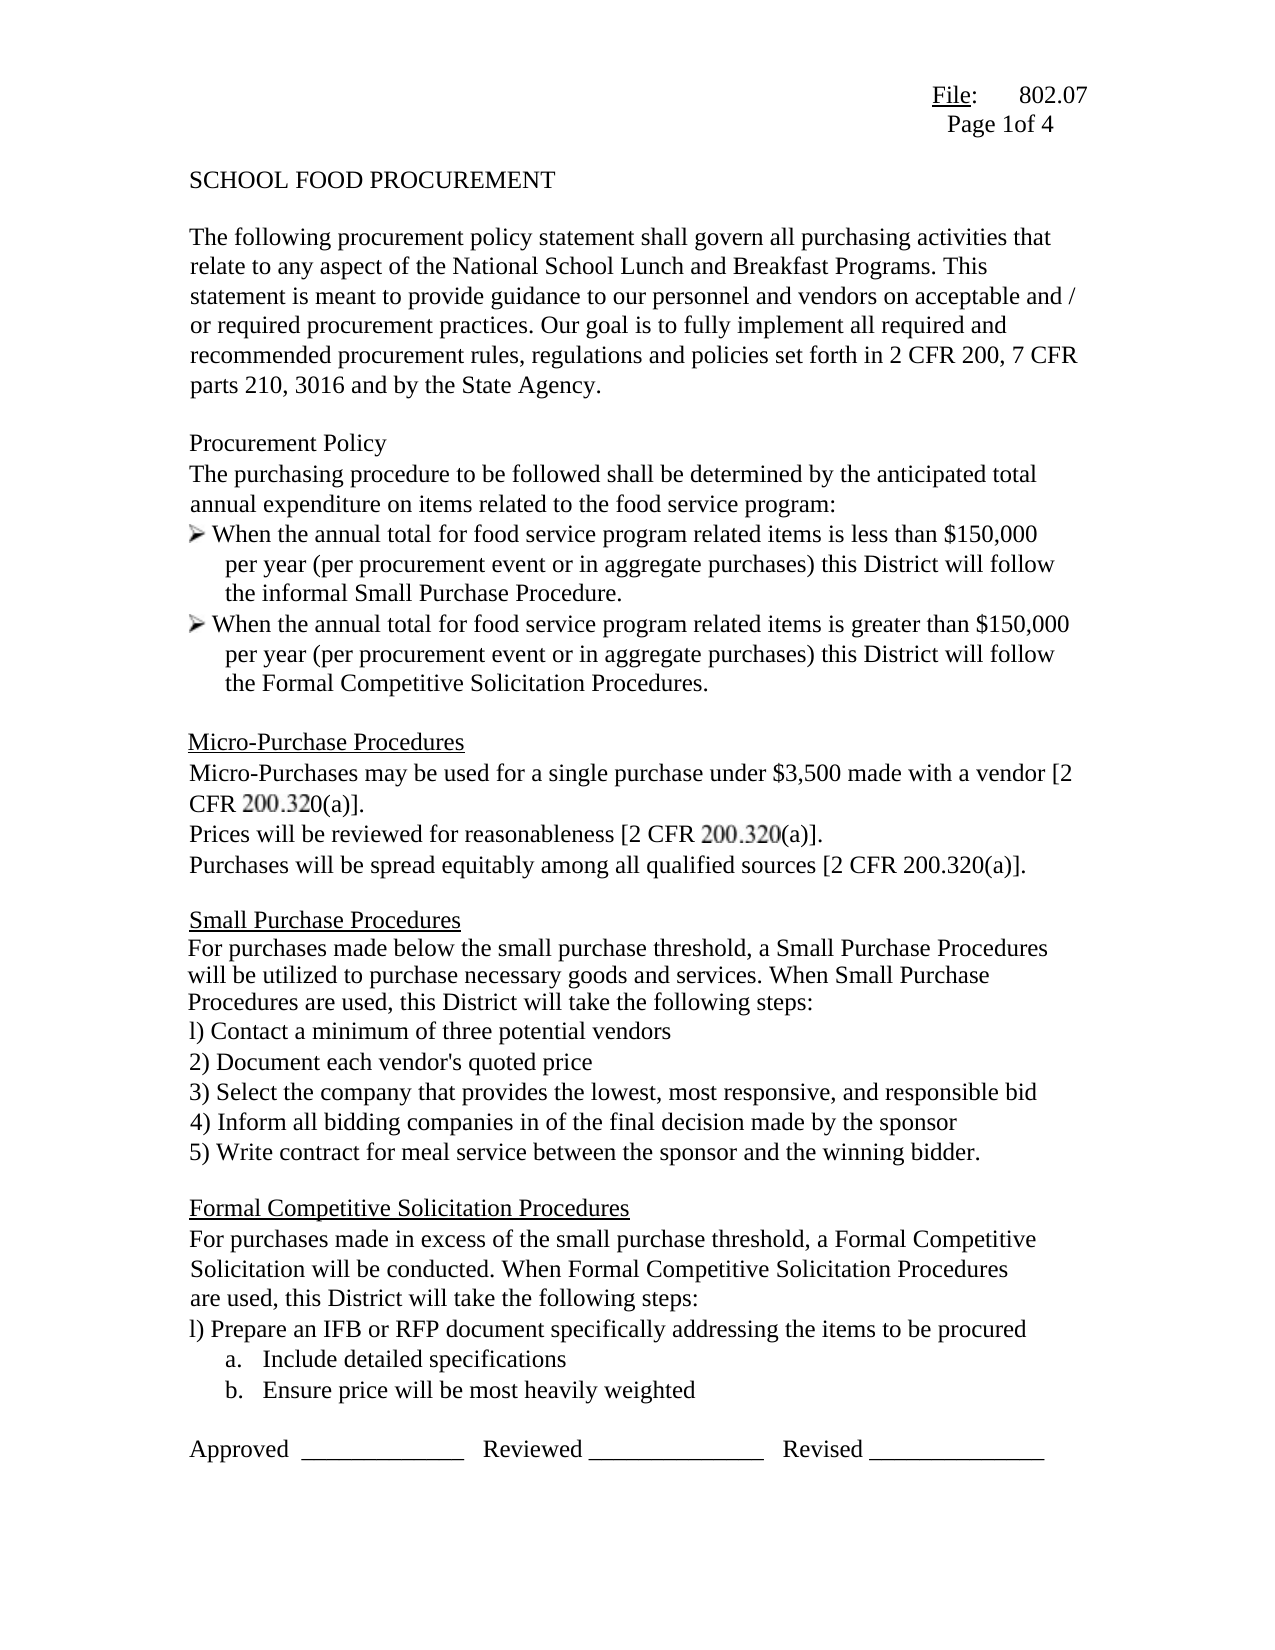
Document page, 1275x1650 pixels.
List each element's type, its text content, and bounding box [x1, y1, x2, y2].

list Ensure price will be most heavily weighted [225, 1375, 1084, 1404]
text The following procurement policy statement shall govern all purchasing activities that relate to any aspect of the National School Lunch and Breakfast Programs. This statement is meant to provide guidance to our personnel and vendors on acceptable and / or required procurement practices. Our goal is to fully implement all required and recommended procurement rules, regulations and policies set forth in 2 CFR 200, 7 CFR parts 210, 3016 and by the State Agency. [189, 222, 1084, 398]
text For purchases made in excess of the small purchase threshold, a Formal Competitive Solicitation will be conducted. When Formal Competitive Solicitation Procedures are used, this District will take the following steps: [189, 1224, 1042, 1312]
text Approved _____________ Reviewed ______________ Revised ______________ [189, 1434, 1084, 1463]
text 5) Write contract for meal service between the sponsor and the winning bidder. [189, 1137, 1046, 1165]
text Formal Competitive Solicitation Procedures [189, 1193, 1084, 1222]
text Purchases will be spread equitably among all qualified sources [2 CFR 200.320(a)]. [189, 850, 1084, 879]
text 2) Document each vendor's quoted price [189, 1047, 705, 1076]
text The purchasing procedure to be followed shall be determined by the anticipated total annual expenditure on items related to the food service program: [189, 459, 1084, 517]
picture [188, 524, 206, 543]
picture [242, 794, 310, 812]
text Small Purchase Procedures [189, 905, 1084, 934]
subtitle SCHOOL FOOD PROCUREMENT [189, 165, 1087, 194]
text l) Contact a minimum of three potential vendors [189, 1016, 705, 1045]
list Include detailed specifications [225, 1344, 1084, 1373]
subtitle Micro-Purchase Procedures [187, 727, 1087, 756]
picture [188, 614, 206, 633]
text l) Prepare an IFB or RFP document specifically addressing the items to be procured [189, 1314, 1084, 1343]
text When the annual total for food service program related items is less than $150,000 per year (per procurement event or in aggregate purchases) this District will follow the informal Small Purchase Procedure. [189, 519, 1056, 607]
text 3) Select the company that provides the lowest, most responsive, and responsible bid 4) Inform all bidding companies in of the final decision made by the sponsor [189, 1077, 1046, 1136]
picture [701, 824, 781, 843]
text Procurement Policy [189, 428, 1084, 457]
text CFR 0(a)]. [189, 789, 1084, 817]
text Prices will be reviewed for reasonableness [2 CFR (a)]. [189, 819, 1084, 848]
text Micro-Purchases may be used for a single purchase under $3,500 made with a vendor [2 [189, 758, 1084, 787]
text When the annual total for food service program related items is greater than $150,000 per year (per procurement event or in aggregate purchases) this District will follow the Formal Competitive Solicitation Procedures. [189, 609, 1084, 697]
text For purchases made below the small purchase threshold, a Small Purchase Procedures will be utilized to purchase necessary goods and services. When Small Purchase Procedures are used, this District will take the following steps: [187, 935, 1084, 1016]
